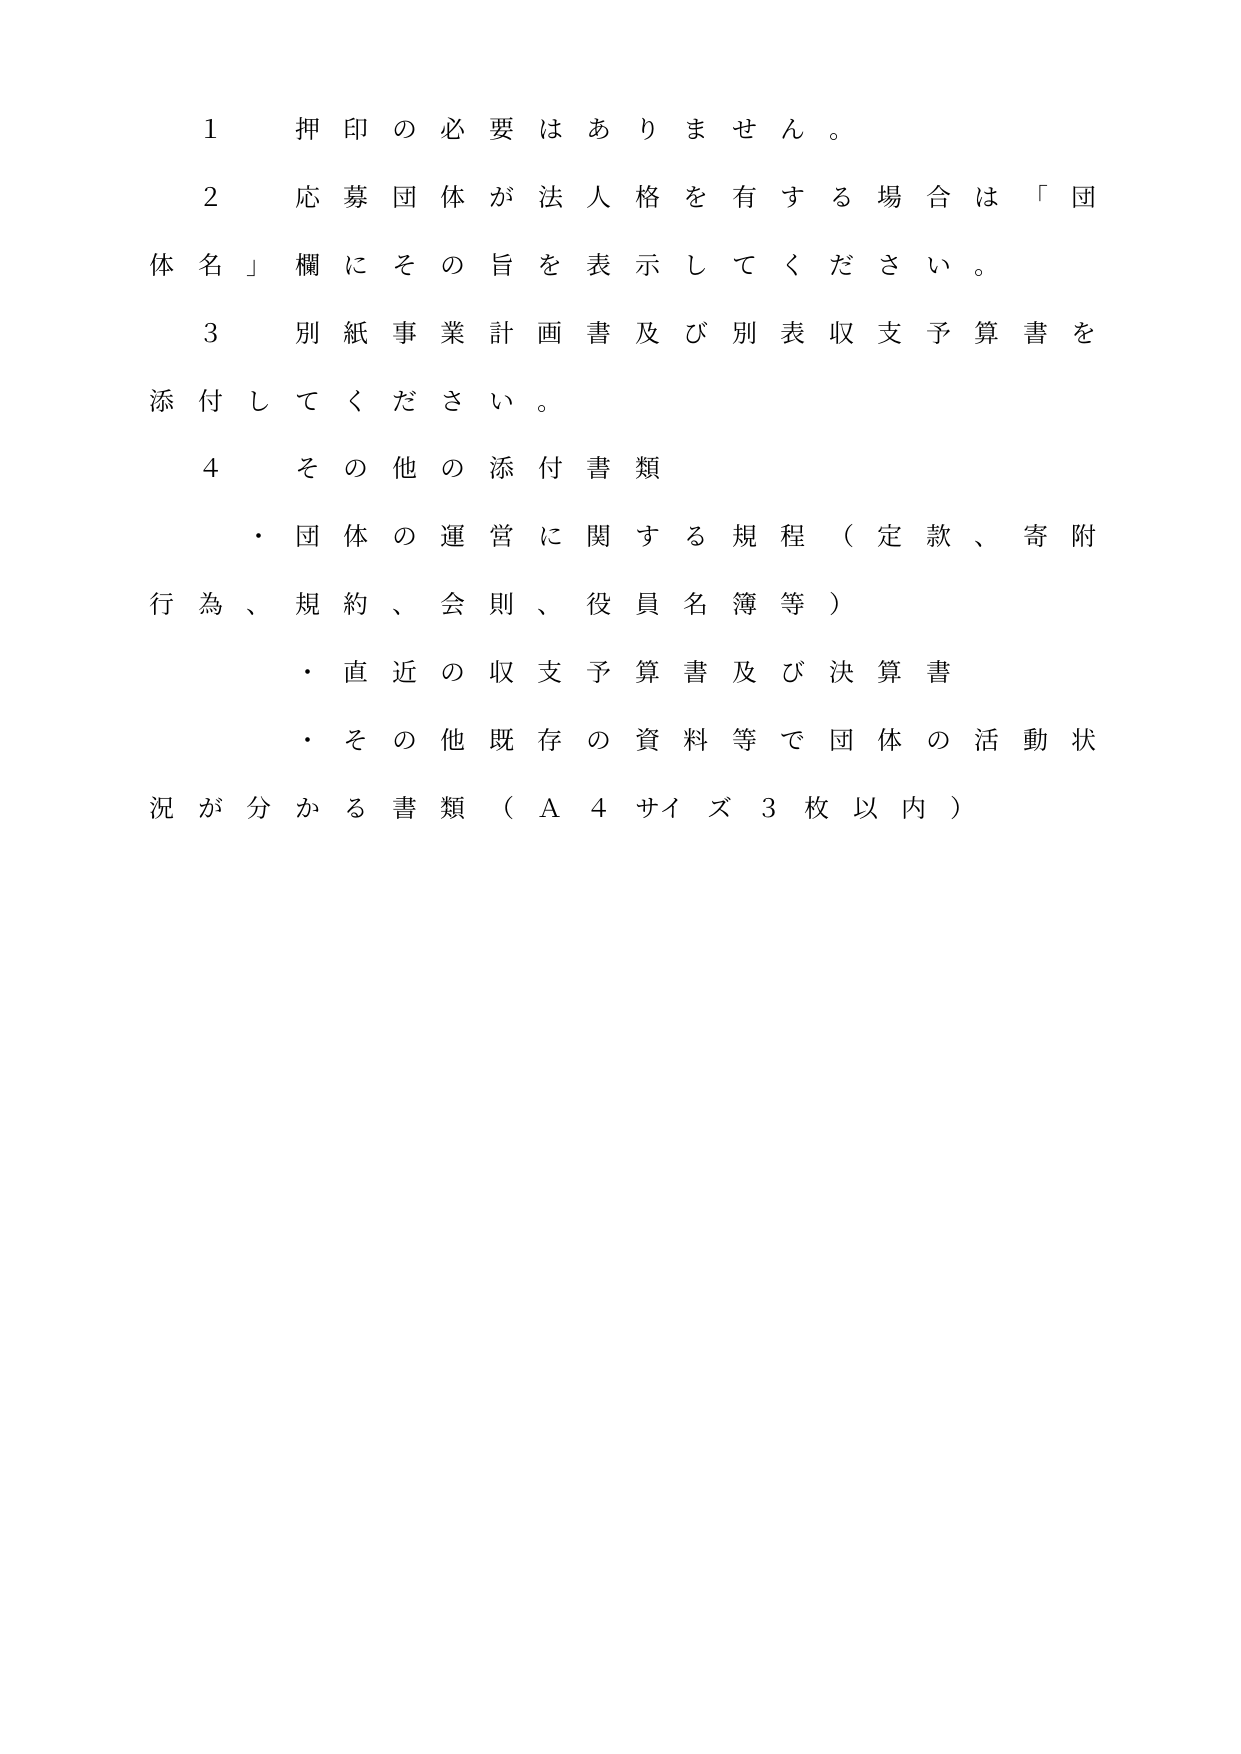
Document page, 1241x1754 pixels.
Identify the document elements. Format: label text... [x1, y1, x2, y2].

text ４ その他の添付書類 [149, 433, 1120, 501]
text ・その他既存の資料等で団体の活動状況が分かる書類（Ａ４サイズ３枚以内） [149, 705, 1120, 841]
text ・直近の収支予算書及び決算書 [149, 637, 1120, 705]
text １ 押印の必要はありません。 [149, 94, 1120, 162]
text ２ 応募団体が法人格を有する場合は「団体名」欄にその旨を表示してください。 [149, 162, 1120, 297]
text ・団体の運営に関する規程（定款、寄附行為、規約、会則、役員名簿等） [149, 501, 1120, 637]
text ３ 別紙事業計画書及び別表収支予算書を添付してください。 [149, 297, 1120, 433]
